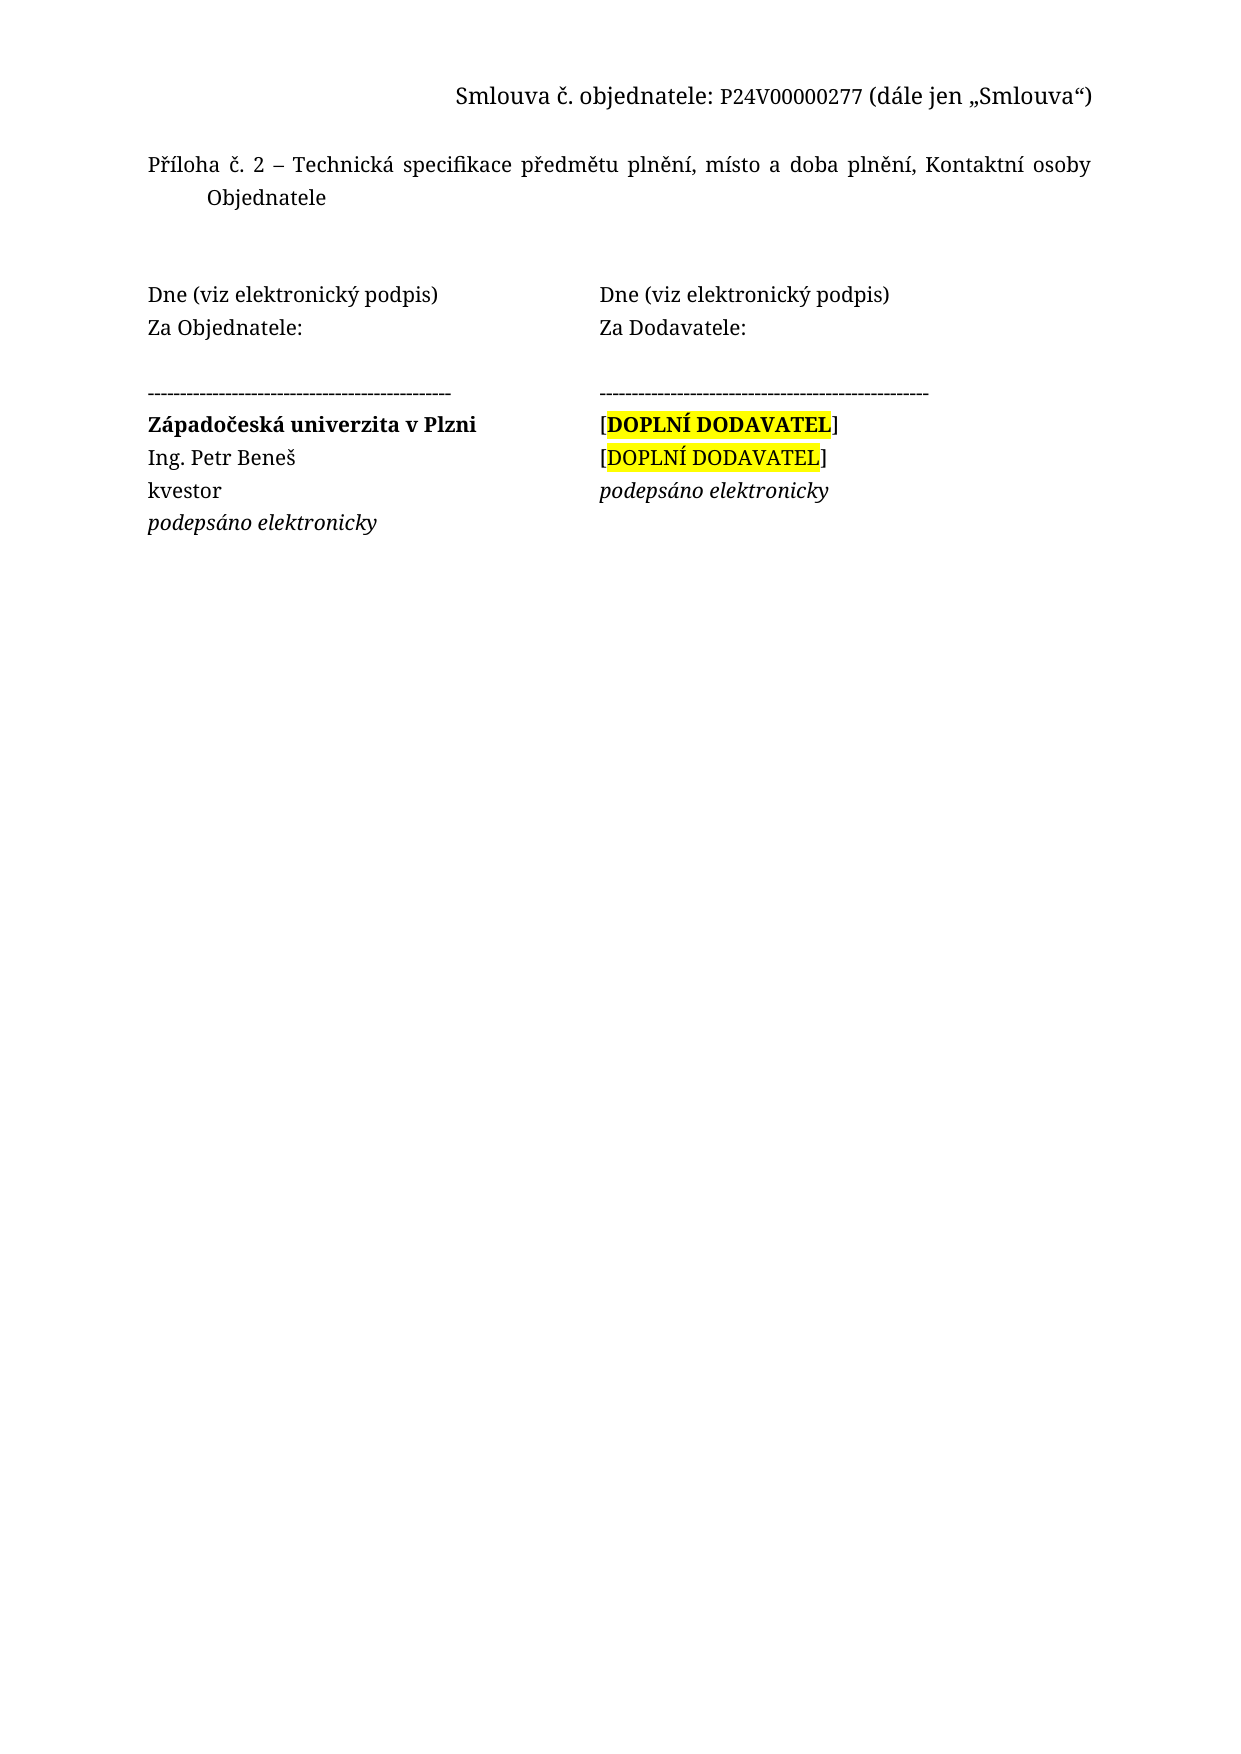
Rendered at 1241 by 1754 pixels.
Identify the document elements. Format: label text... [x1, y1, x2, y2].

text Příloha č. 2 – Technická specifikace předmětu plnění, místo a doba plnění, Kontaktní osoby Objednatele [148, 150, 1093, 211]
table_header Dne (viz elektronický podpis) Za Dodavatele: --------------------------------------------------- [DOPLNÍ DODAVATEL] [DOPLNÍ DODAVATEL] podepsáno elektronicky [588, 280, 1040, 541]
table_header Dne (viz elektronický podpis) Za Objednatele: ----------------------------------------------- Západočeská univerzita v Plzni Ing. Petr Beneš kvestor podepsáno elektronicky [136, 280, 588, 541]
